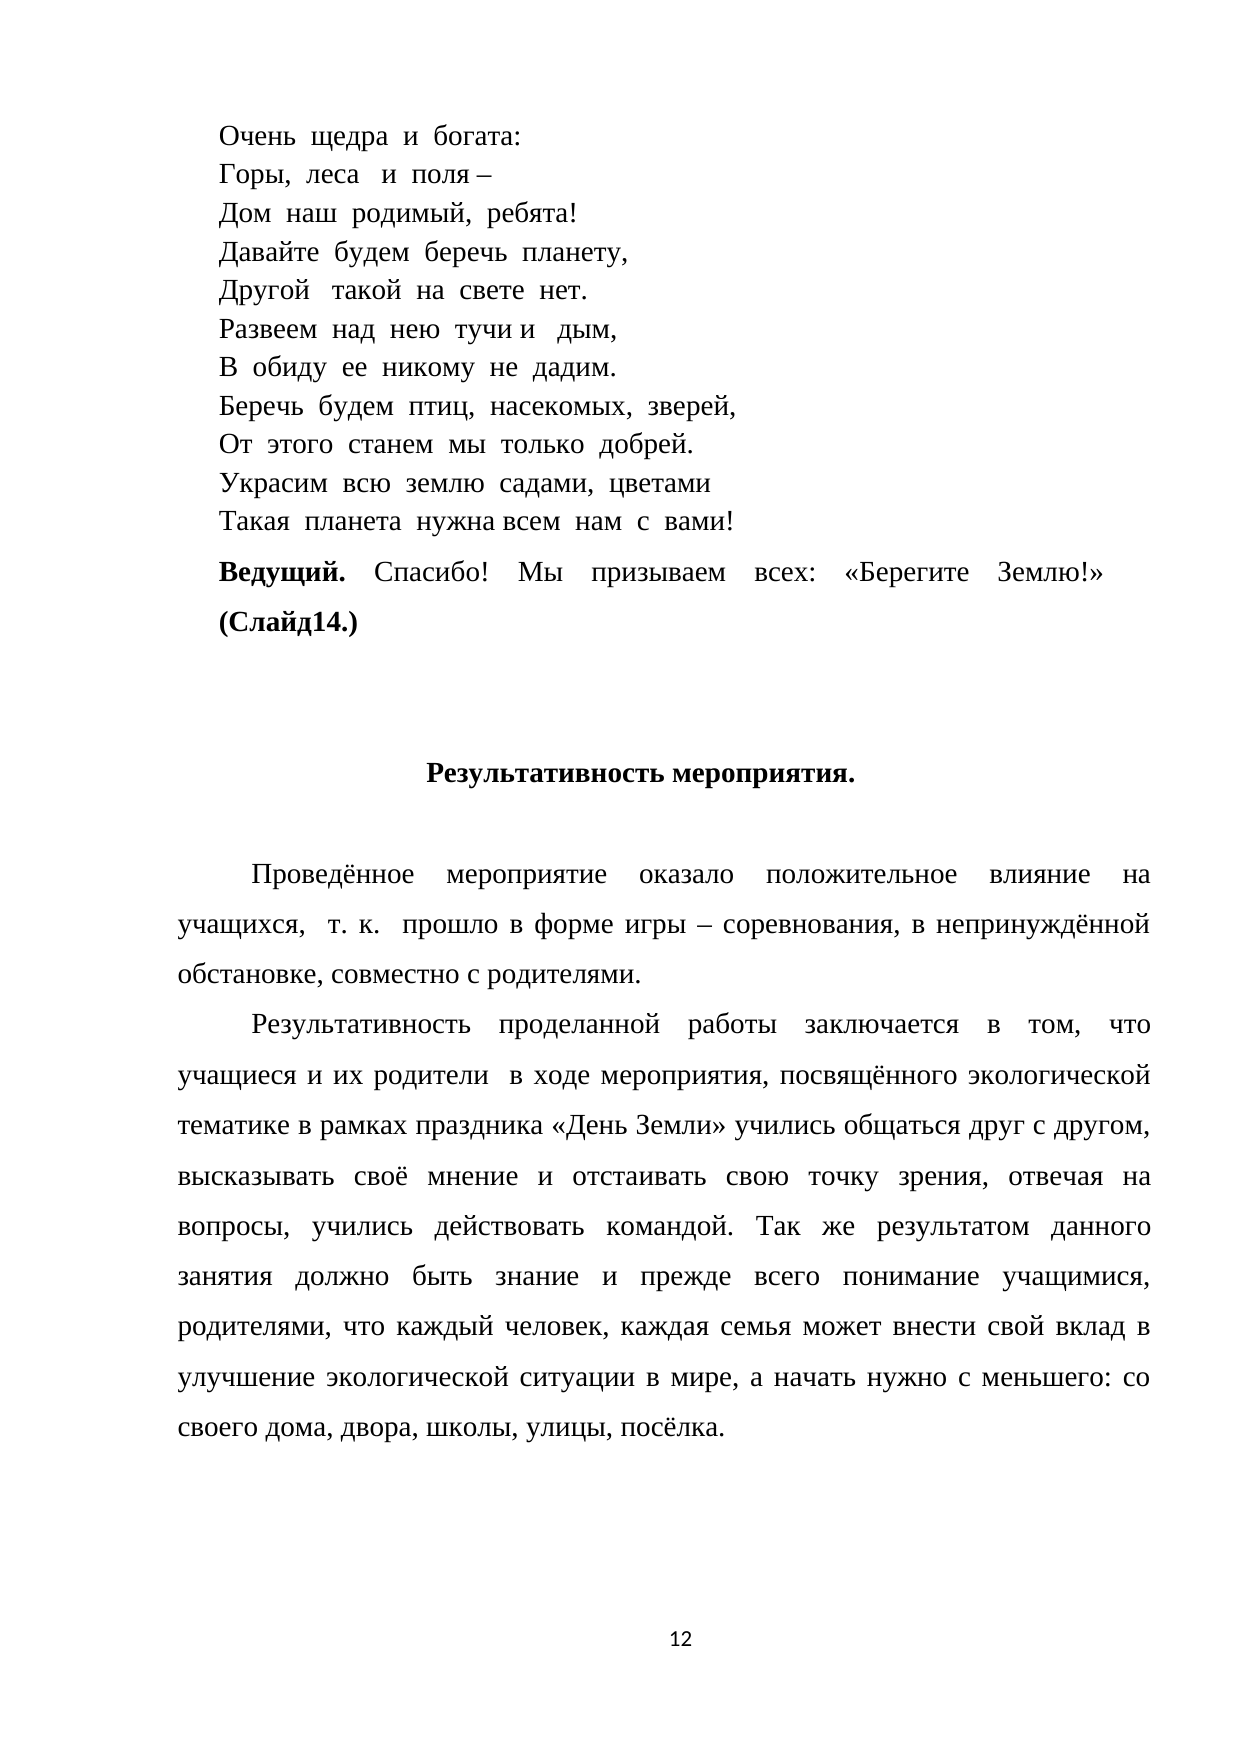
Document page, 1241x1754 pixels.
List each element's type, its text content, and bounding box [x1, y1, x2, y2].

text В обиду ее никому не дадим. [218, 349, 1104, 383]
text Другой такой на свете нет. [218, 272, 1104, 306]
text Проведённое мероприятие оказало положительное влияние на учащихся, т. к. прошло в форме игры – соревнования, в непринуждённой обстановке, совместно с родителями. [177, 856, 1152, 990]
text Беречь будем птиц, насекомых, зверей, [218, 388, 1104, 421]
text Украсим всю землю садами, цветами [218, 465, 1104, 498]
text Очень щедра и богата: [218, 118, 1104, 152]
text Горы, леса и поля – [218, 157, 1104, 190]
text Результативность проделанной работы заключается в том, что учащиеся и их родители в ходе мероприятия, посвящённого экологической тематике в рамках праздника «День Земли» учились общаться друг с другом, высказывать своё мнение и отстаивать свою точку зрения, отвечая на вопросы, учились действовать командой. Так же результатом данного занятия должно быть знание и прежде всего понимание учащимися, родителями, что каждый человек, каждая семья может внести свой вклад в улучшение экологической ситуации в мире, а начать нужно с меньшего: со своего дома, двора, школы, улицы, посёлка. [177, 1007, 1152, 1443]
text Результативность мероприятия. [177, 755, 1104, 789]
text Ведущий. Спасибо! Мы призываем всех: «Берегите Землю!» (Слайд14.) [218, 554, 1104, 638]
text Дом наш родимый, ребята! [218, 195, 1104, 229]
text От этого станем мы только добрей. [218, 426, 1104, 460]
text Давайте будем беречь планету, [218, 234, 1104, 267]
text Такая планета нужна всем нам с вами! [218, 503, 1104, 537]
text Развеем над нею тучи и дым, [218, 311, 1104, 344]
